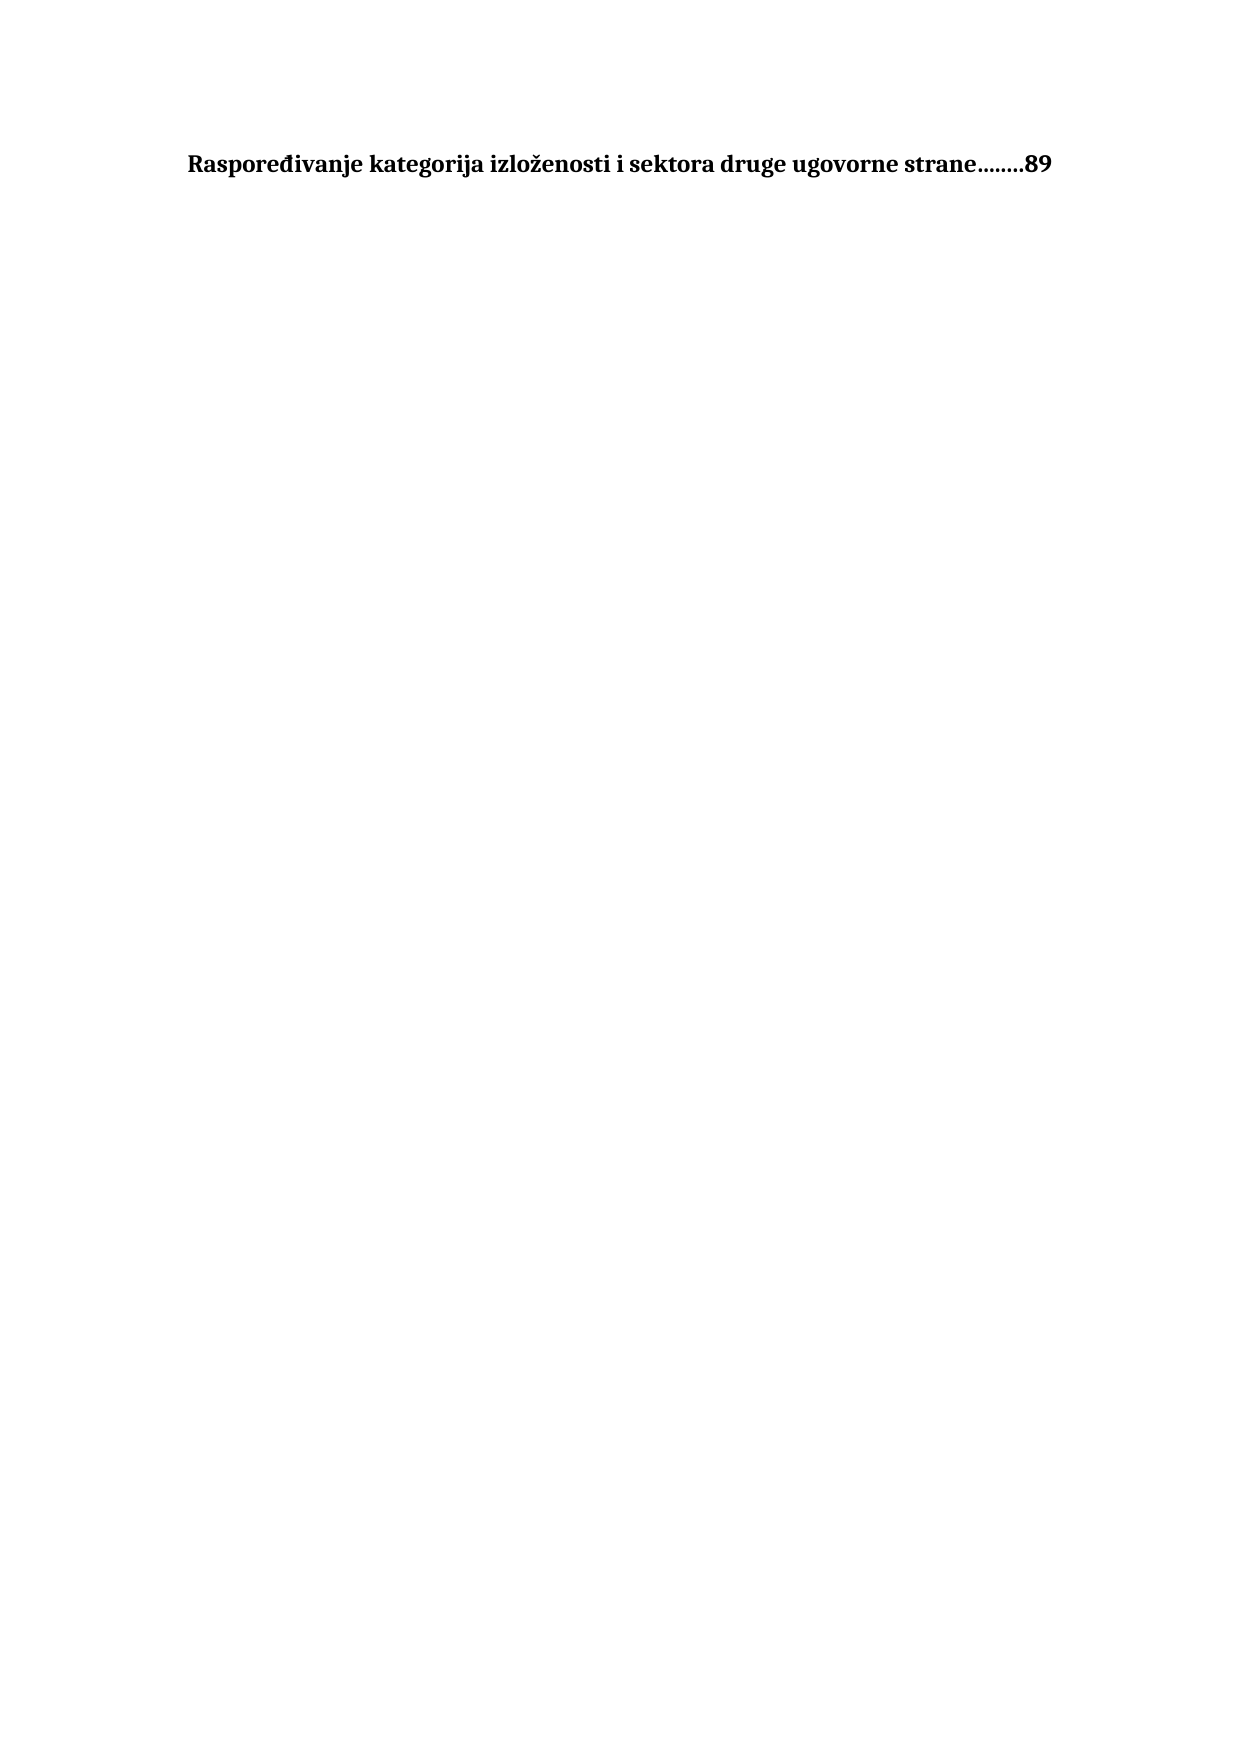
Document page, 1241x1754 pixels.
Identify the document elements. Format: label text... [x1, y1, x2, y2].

text Raspoređivanje kategorija izloženosti i sektora druge ugovorne strane 89 [187, 150, 1053, 179]
